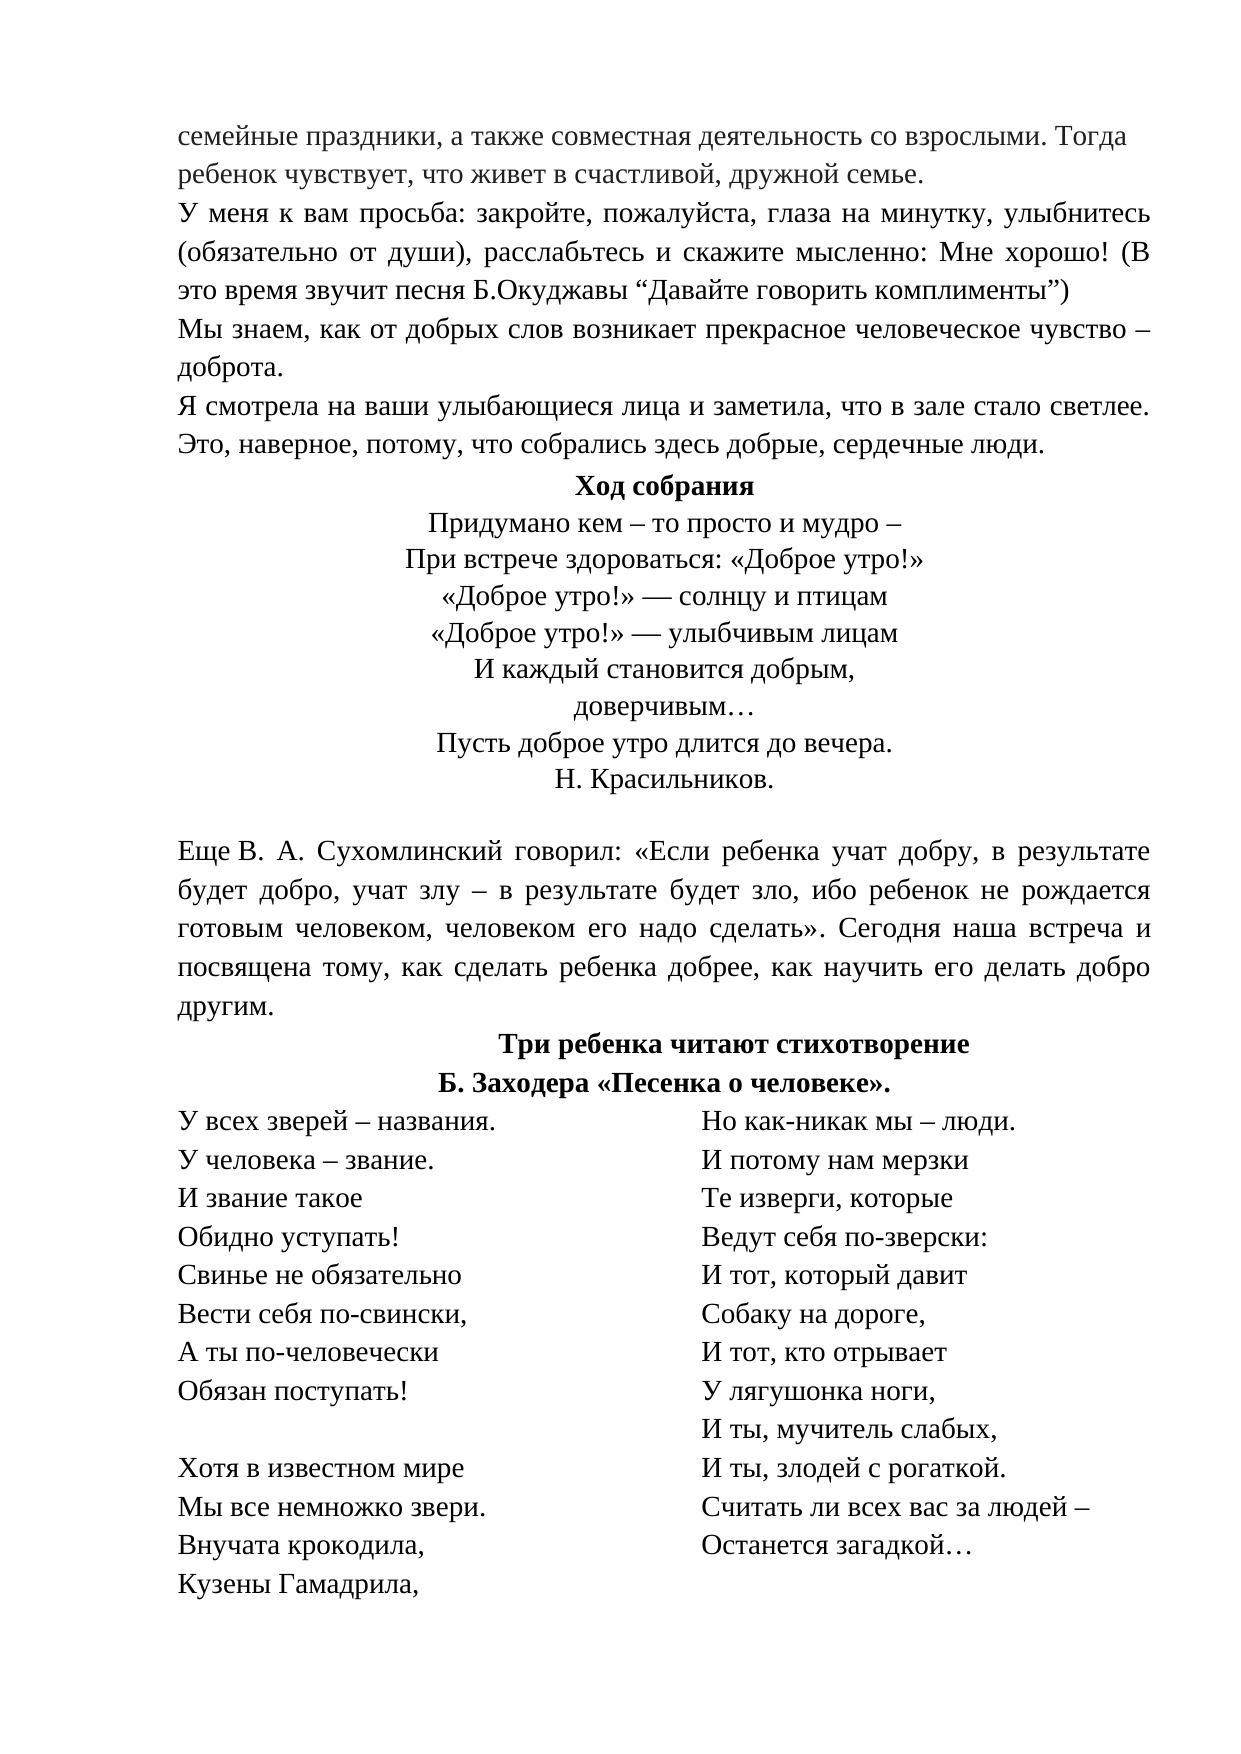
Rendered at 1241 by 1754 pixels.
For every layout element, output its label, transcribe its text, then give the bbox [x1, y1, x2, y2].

text У лягушонка ноги, [701, 1373, 1152, 1407]
text Обязан поступать! [177, 1373, 627, 1407]
text Еще В. А. Сухомлинский говорил: «Если ребенка учат добру, в результате будет добро, учат злу – в результате будет зло, ибо ребенок не рождается готовым человеком, человеком его надо сделать». Сегодня наша встреча и посвящена тому, как сделать ребенка добрее, как научить его делать добро другим. Три ребенка читают стихотворение [177, 833, 1152, 1060]
text Вести себя по-свински, [177, 1296, 627, 1329]
text Кузены Гамадрила, [177, 1566, 627, 1599]
text И ты, злодей с рогаткой. [701, 1450, 1152, 1484]
text Мы все немножко звери. [177, 1489, 627, 1522]
text Я смотрела на ваши улыбающиеся лица и заметила, что в зале стало светлее. Это, наверное, потому, что собрались здесь добрые, сердечные люди. [177, 388, 1152, 460]
text И тот, кто отрывает [701, 1334, 1152, 1368]
text Ведут себя по-зверски: [701, 1219, 1152, 1252]
text Останется загадкой… [701, 1527, 1152, 1561]
text Обидно уступать! [177, 1219, 627, 1252]
text Свинье не обязательно [177, 1257, 627, 1291]
text Внучата крокодила, [177, 1527, 627, 1561]
text У меня к вам просьба: закройте, пожалуйста, глаза на минутку, улыбнитесь (обязательно от души), расслабьтесь и скажите мысленно: Мне хорошо! (В это время звучит песня Б.Окуджавы “Давайте говорить комплименты”) [177, 195, 1152, 306]
text Ход собрания [177, 465, 1152, 502]
text Те изверги, которые [701, 1180, 1152, 1214]
text Но как-никак мы – люди. [701, 1103, 1152, 1137]
text И потому нам мерзки [701, 1142, 1152, 1175]
text У человека – звание. [177, 1142, 627, 1175]
text И тот, который давит [701, 1257, 1152, 1291]
text Н. Красильников. [177, 758, 1152, 795]
text Собаку на дороге, [701, 1296, 1152, 1329]
text Хотя в известном мире [177, 1450, 627, 1484]
text Считать ли всех вас за людей – [701, 1489, 1152, 1522]
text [177, 118, 1152, 190]
text И ты, мучитель слабых, [701, 1412, 1152, 1445]
text Придумано кем – то просто и мудро – При встрече здороваться: «Доброе утро!» «Доброе утро!» — солнцу и птицам «Доброе утро!» — улыбчивым лицам И каждый становится добрым, доверчивым… Пусть доброе утро длится до вечера. [177, 502, 1152, 758]
text Б. Заходера «Песенка о человеке». [177, 1065, 1152, 1098]
text У всех зверей – названия. [177, 1103, 627, 1137]
text И звание такое [177, 1180, 627, 1214]
text Мы знаем, как от добрых слов возникает прекрасное человеческое чувство – доброта. [177, 311, 1152, 383]
text А ты по-человечески [177, 1334, 627, 1368]
